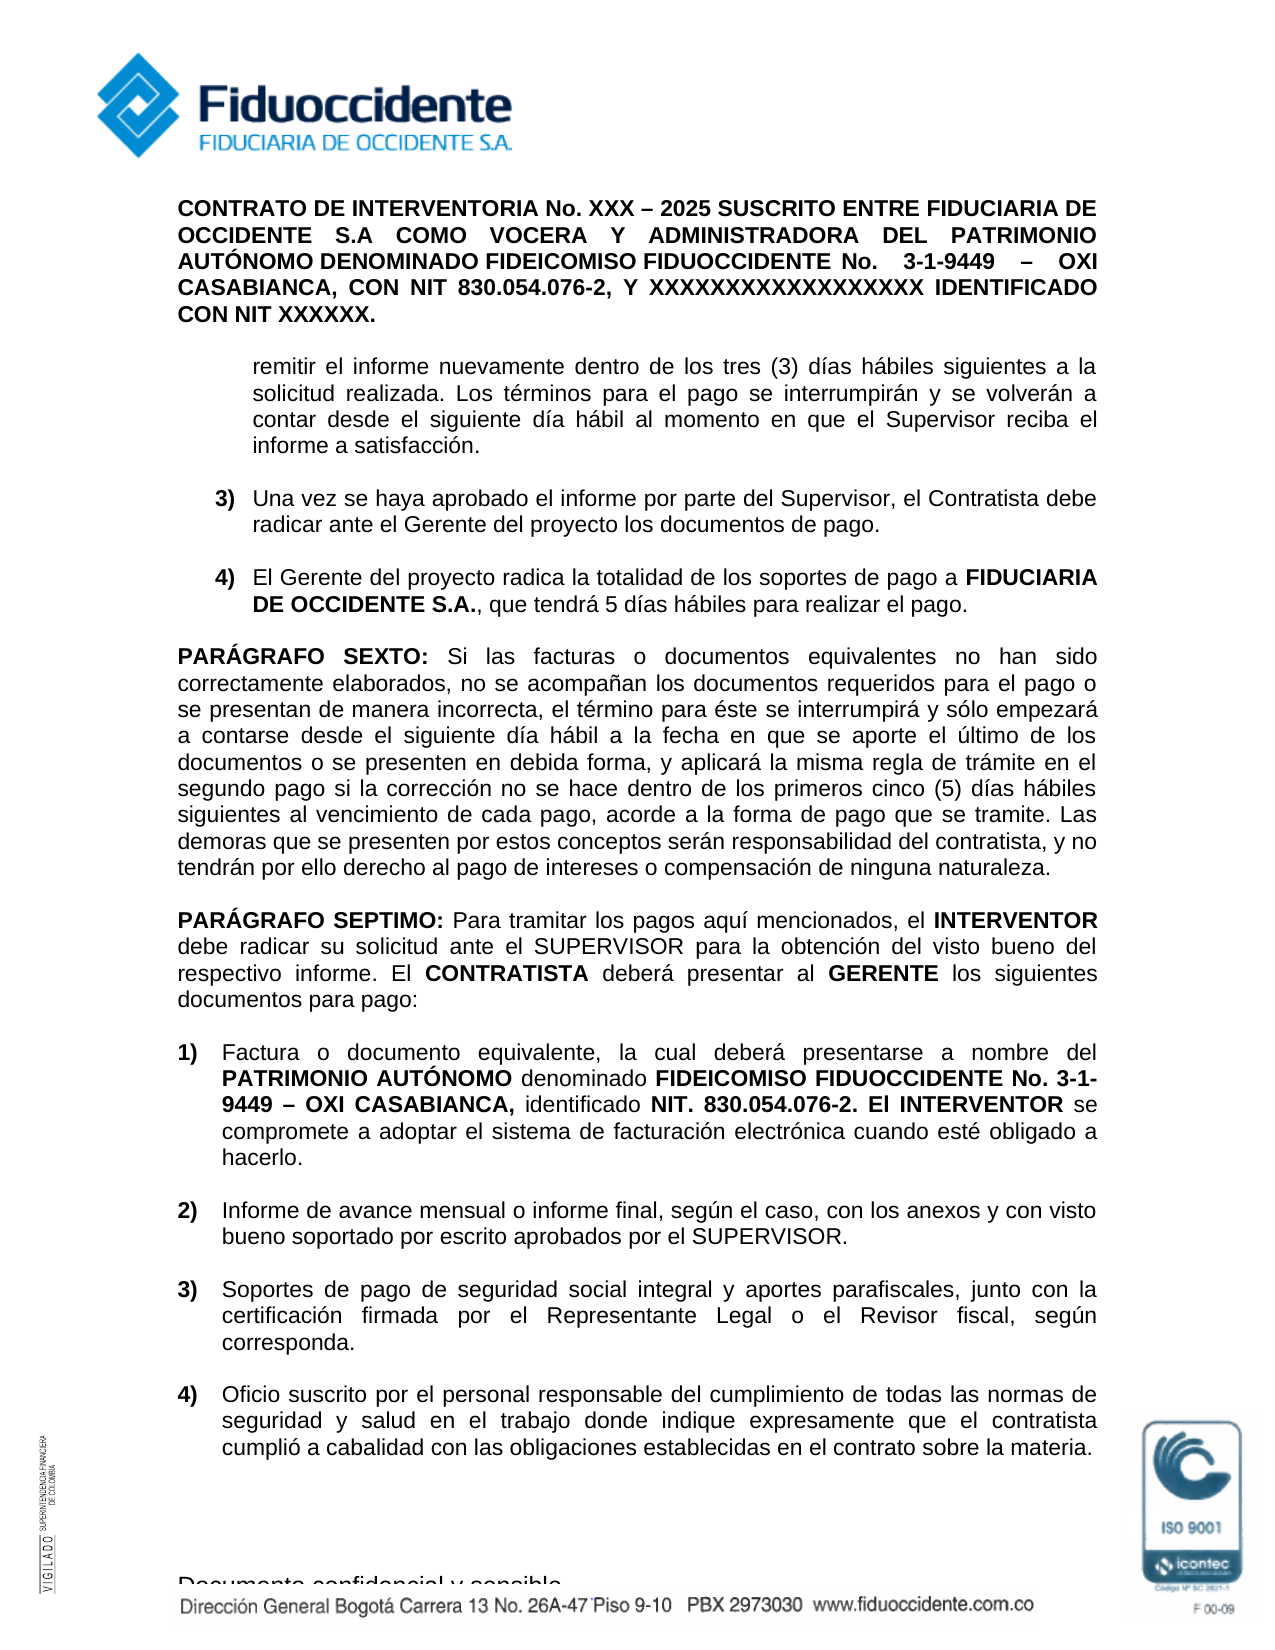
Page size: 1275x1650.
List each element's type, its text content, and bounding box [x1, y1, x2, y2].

list Soportes de pago de seguridad social integral y aportes parafiscales, junto con la certificación firmada por el Representante Legal o el Revisor fiscal, según corresponda. [177, 1276, 1098, 1355]
picture [169, 1584, 1038, 1626]
list Oficio suscrito por el personal responsable del cumplimiento de todas las normas de seguridad y salud en el trabajo donde indique expresamente que el contratista cumplió a cabalidad con las obligaciones establecidas en el contrato sobre la materia. [177, 1381, 1098, 1460]
picture [1120, 1411, 1258, 1618]
text PARÁGRAFO SEXTO: Si las facturas o documentos equivalentes no han sido correctamente elaborados, no se acompañan los documentos requeridos para el pago o se presentan de manera incorrecta, el término para éste sólo empezará a contarse desde el siguiente día hábil a la fecha en que se aporte el último de los documentos o se presenten en debida forma, y aplicará la misma regla de trámite en el segundo pago si la corrección no se hace dentro de los primeros cinco (5) días hábiles siguientes al vencimiento de cada pago, acorde a la forma de pago que se tramite. Las demoras que se presenten por estos conceptos serán responsabilidad del contratista, y no tendrán por ello derecho al pago de intereses o compensación de ninguna naturaleza. [177, 643, 1098, 880]
list El Gerente del proyecto radica la totalidad de los soportes de pago a FIDUCIARIA DE OCCIDENTE S.A., que tendrá 5 días hábiles para realizar el pago. [215, 564, 1098, 617]
picture [39, 1436, 55, 1594]
list Factura o documento equivalente, la cual deberá presentarse a nombre del PATRIMONIO AUTÓNOMO denominado FIDEICOMISO FIDUOCCIDENTE No. 3-1-9449 – OXI CASABIANCA, identificado NIT. 830.054.076-2. El INTERVENTOR se compromete a adoptar el sistema de facturación electrónica cuando esté obligado a hacerlo. [177, 1038, 1098, 1170]
list Informe de avance mensual o informe final, según el caso, con los anexos y con visto bueno soportado por escrito aprobados por el SUPERVISOR. [177, 1197, 1098, 1249]
list Una vez se haya aprobado el informe por parte del Supervisor, el Contratista debe radicar ante el Gerente del proyecto los documentos de pago. [215, 485, 1098, 538]
text PARÁGRAFO SEPTIMO: Para tramitar los pagos aquí mencionados, el INTERVENTOR debe radicar su solicitud ante el SUPERVISOR para la obtención del visto bueno del respectivo informe. El CONTRATISTA deberá presentar al GERENTE los siguientes documentos para pago: [177, 907, 1098, 1012]
picture [88, 29, 552, 196]
